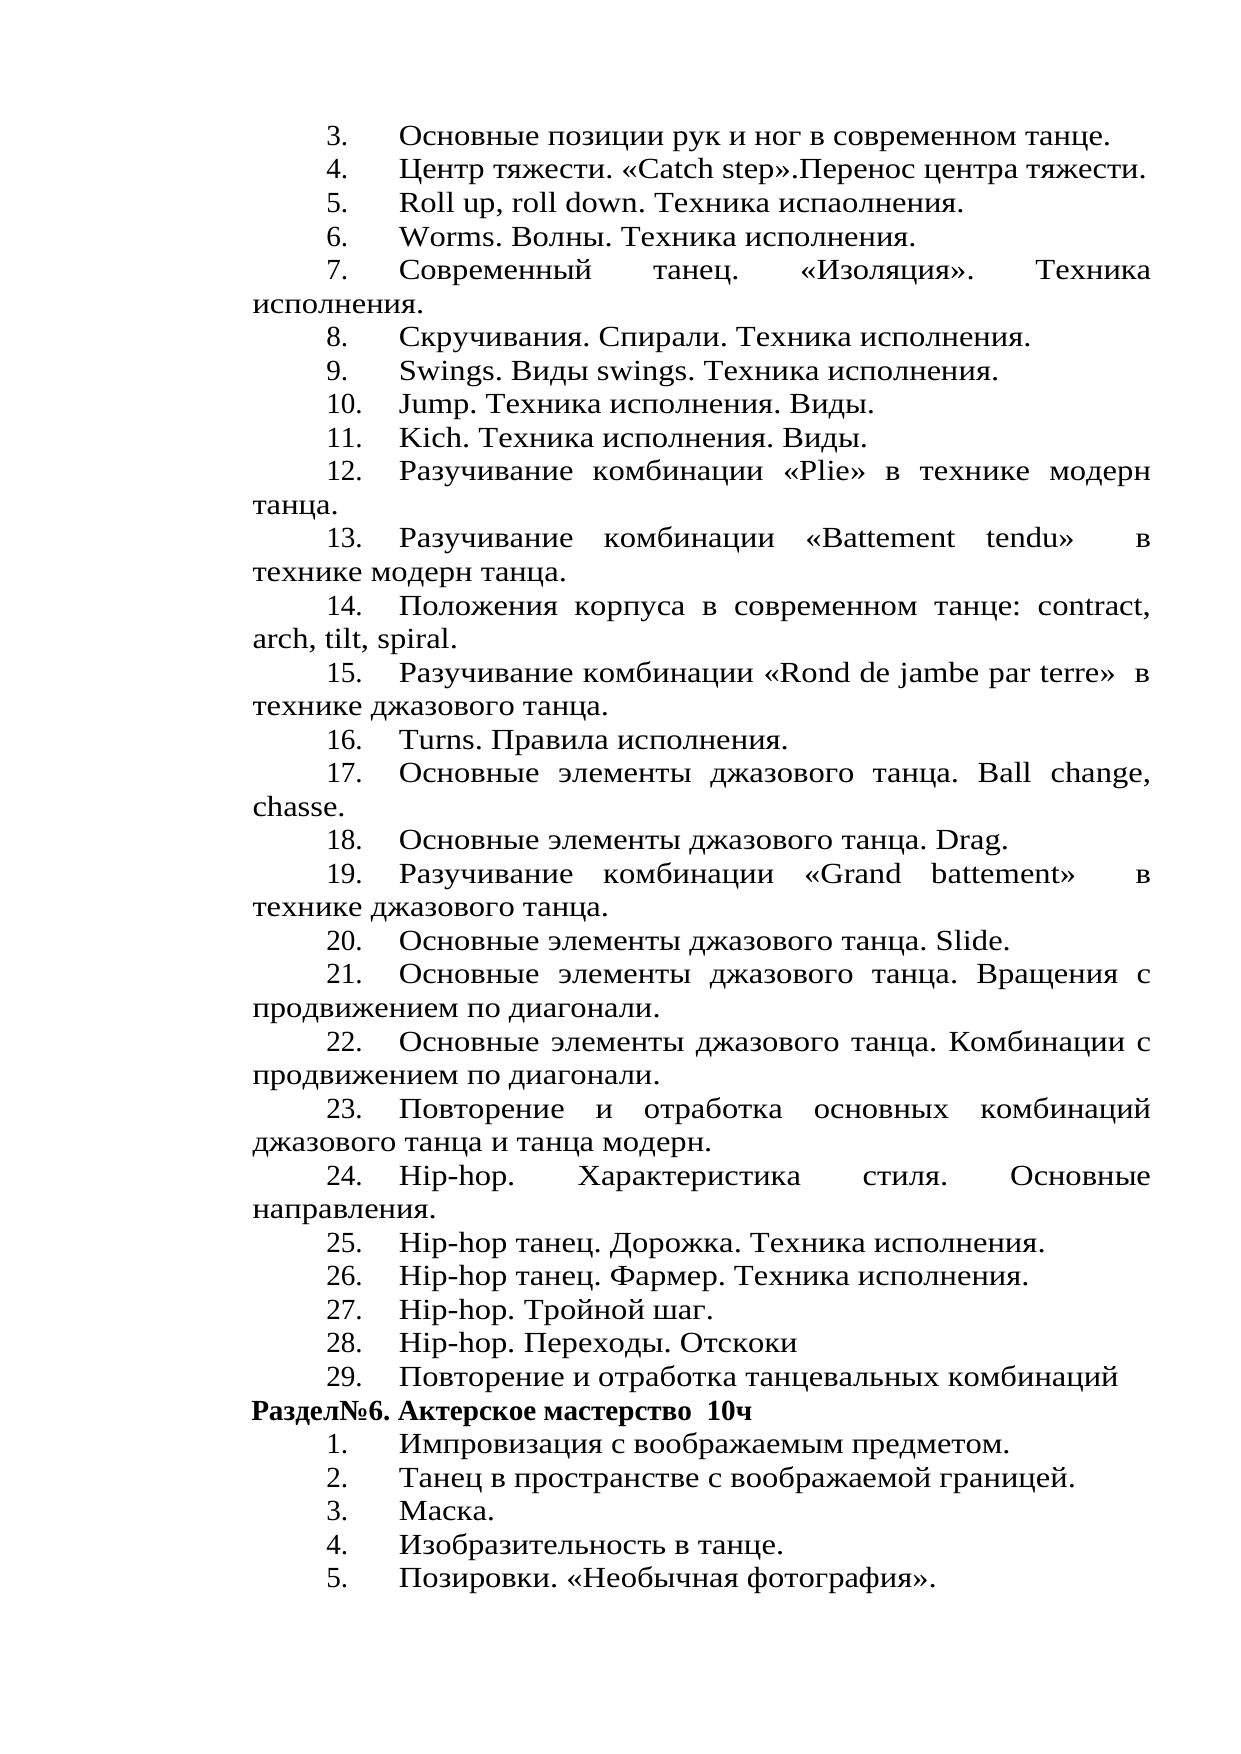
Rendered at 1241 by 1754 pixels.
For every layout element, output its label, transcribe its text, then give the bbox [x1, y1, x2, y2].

list Повторение и отработка основных комбинаций джазового танца и танца модерн. [252, 1091, 1152, 1158]
list Roll up, roll down. Техника испаолнения. [252, 185, 1152, 219]
list Turns. Правила исполнения. [252, 722, 1152, 755]
list Hip-hop танец. Фармер. Техника исполнения. [252, 1258, 1152, 1292]
list Основные элементы джазового танца. Комбинации с продвижением по диагонали. [252, 1024, 1152, 1091]
list Jump. Техника исполнения. Виды. [252, 386, 1152, 420]
list Скручивания. Спирали. Техника исполнения. [252, 319, 1152, 353]
list Положения корпуса в современном танце: contract, arch, tilt, spiral. [252, 588, 1152, 655]
list Импровизация с воображаемым предметом. [252, 1426, 1152, 1460]
list Повторение и отработка танцевальных комбинаций [252, 1359, 1152, 1393]
list Основные элементы джазового танца. Drag. [252, 822, 1152, 856]
list Танец в пространстве с воображаемой границей. [252, 1460, 1152, 1493]
list Kich. Техника исполнения. Виды. [252, 420, 1152, 453]
list Позировки. «Необычная фотография». [252, 1560, 1152, 1594]
list Разучивание комбинации «Plie» в технике модерн танца. [252, 453, 1152, 521]
list Hip-hop. Переходы. Отскоки [252, 1326, 1152, 1359]
list Разучивание комбинации «Grand battement» в технике джазового танца. [252, 856, 1152, 923]
list Основные элементы джазового танца. Slide. [252, 923, 1152, 957]
list Hip-hop. Тройной шаг. [252, 1292, 1152, 1326]
list Центр тяжести. «Catch step».Перенос центра тяжести. [252, 152, 1152, 185]
list Маска. [252, 1493, 1152, 1527]
list Разучивание комбинации «Rond de jambe par terre» в технике джазового танца. [252, 655, 1152, 722]
list Основные позиции рук и ног в современном танце. [252, 118, 1152, 152]
list Современный танец. «Изоляция». Техника исполнения. [252, 252, 1152, 319]
list Основные элементы джазового танца. Ball change, chasse. [252, 755, 1152, 822]
list Hip-hop танец. Дорожка. Техника исполнения. [252, 1225, 1152, 1258]
list Изобразительность в танце. [252, 1527, 1152, 1560]
list Основные элементы джазового танца. Вращения с продвижением по диагонали. [252, 957, 1152, 1024]
list Hip-hop. Характеристика стиля. Основные направления. [252, 1158, 1152, 1225]
list Worms. Волны. Техника исполнения. [252, 219, 1152, 252]
list Разучивание комбинации «Battement tendu» в технике модерн танца. [252, 521, 1152, 588]
text Раздел№6. Актерское мастерство 10ч [177, 1393, 1152, 1426]
list Swings. Виды swings. Техника исполнения. [252, 353, 1152, 386]
